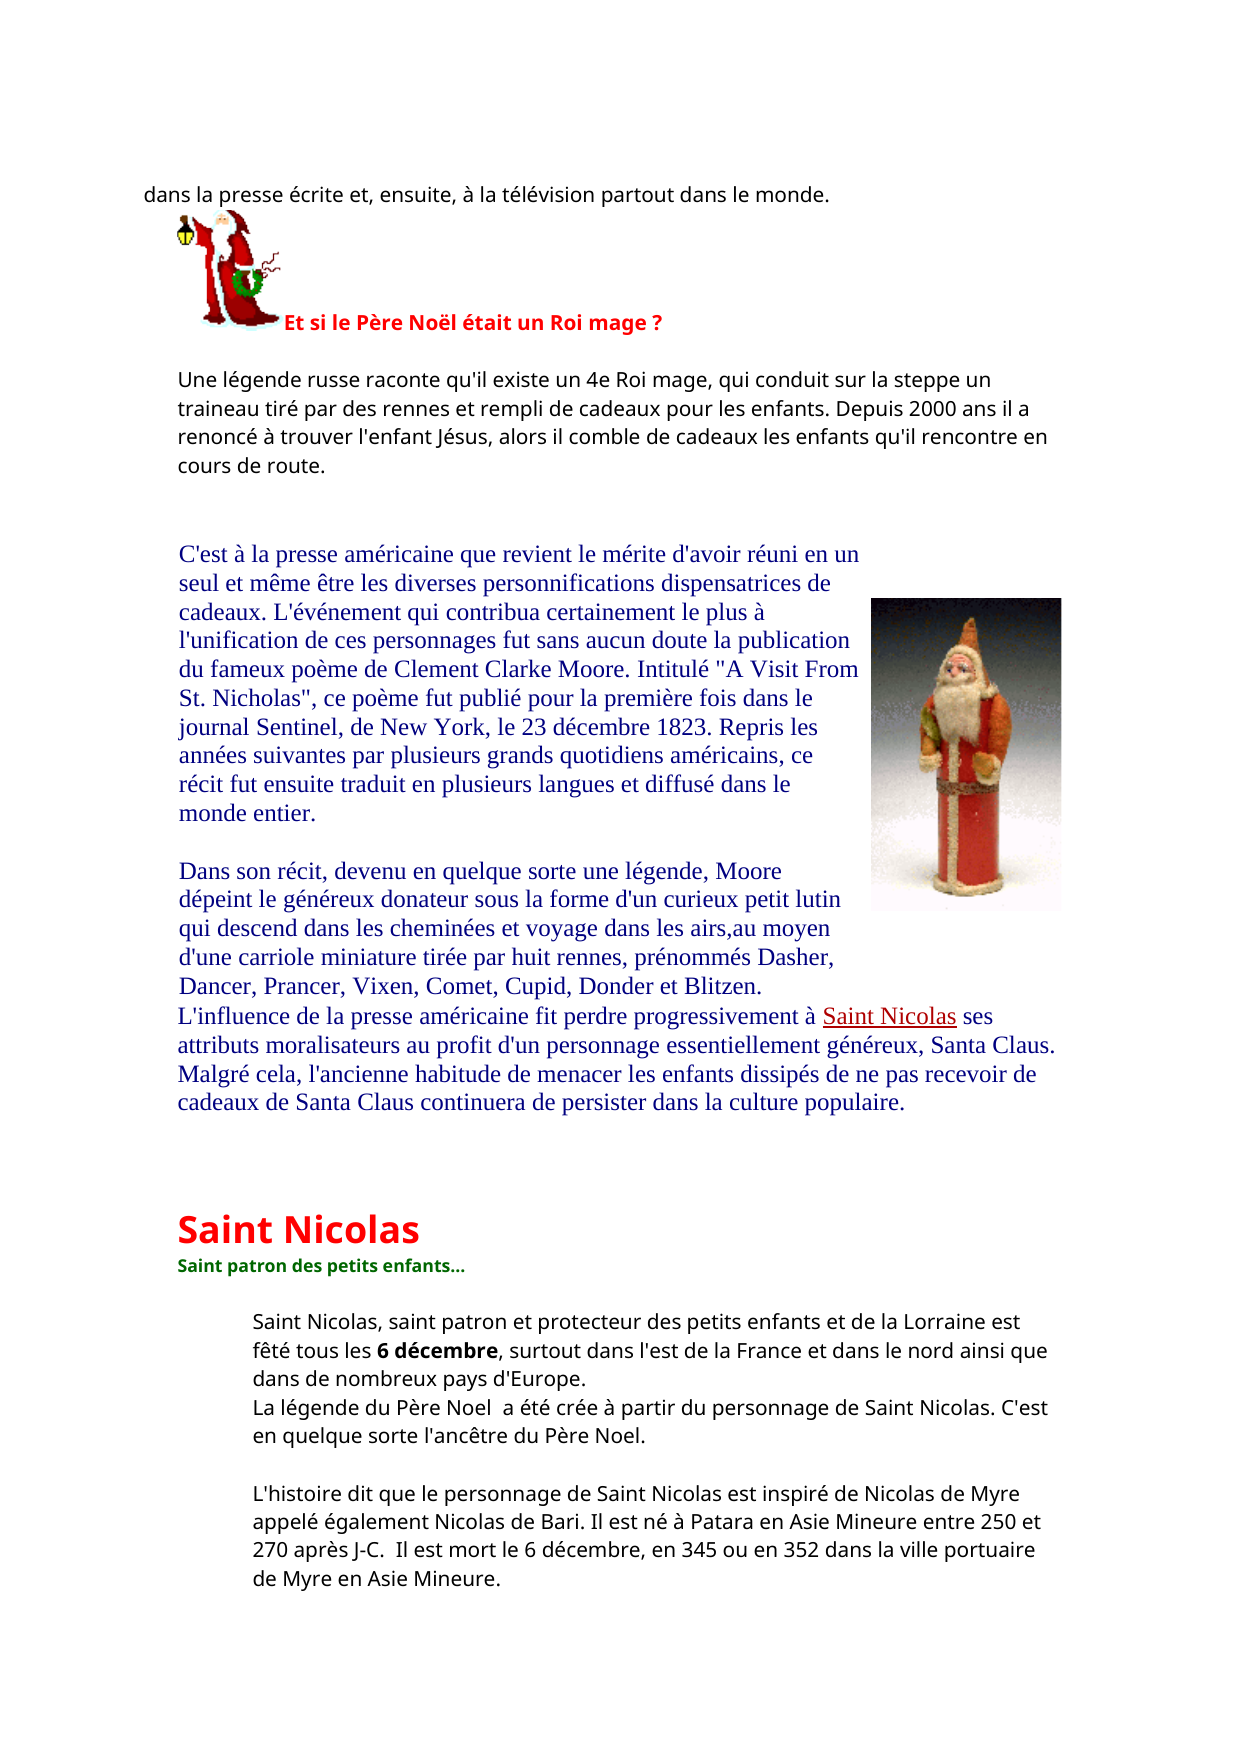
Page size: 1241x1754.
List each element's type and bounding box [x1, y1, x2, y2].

table_header [176, 148, 1061, 1594]
picture [871, 598, 1062, 911]
picture [177, 210, 284, 331]
